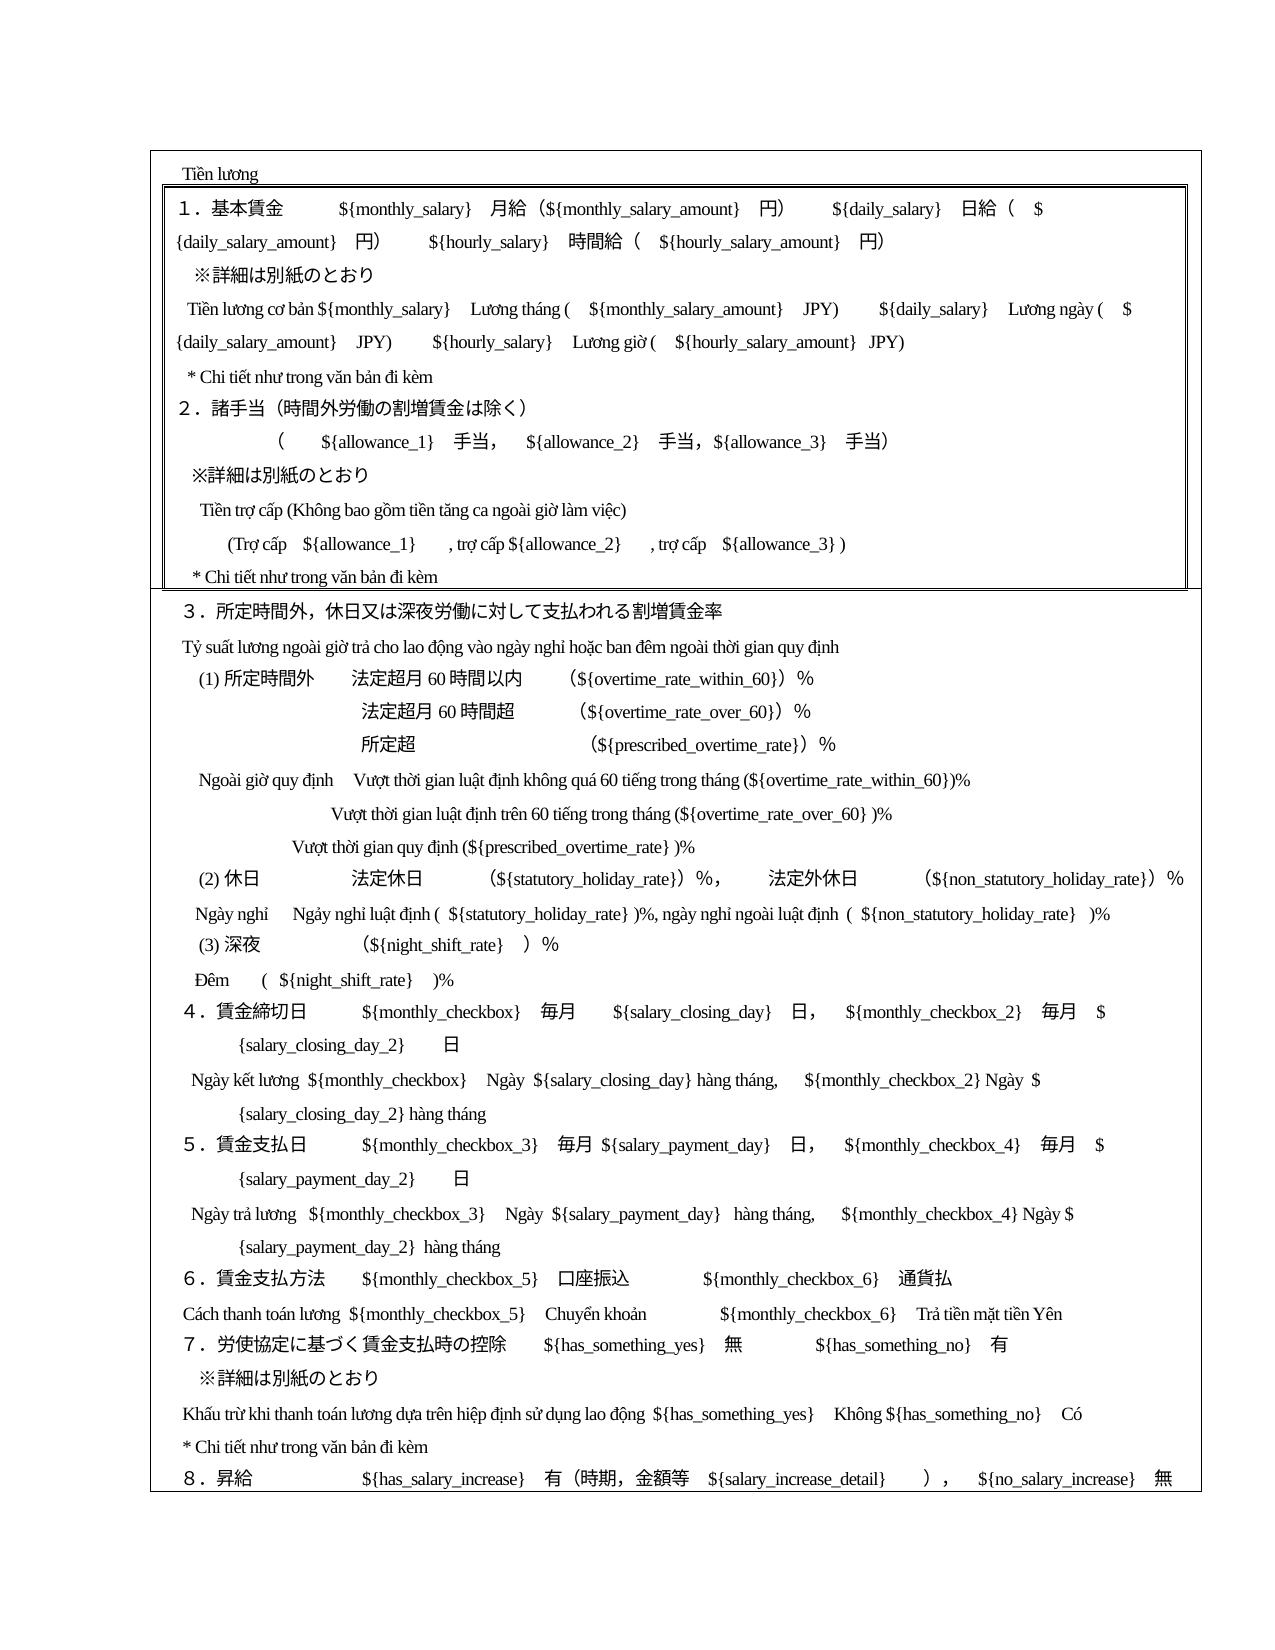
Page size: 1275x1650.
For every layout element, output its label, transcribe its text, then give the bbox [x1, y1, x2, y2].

table_cell [151, 184, 162, 587]
table_cell [1188, 184, 1201, 587]
table_cell Ⅶ．賃金 Tiền lương [151, 151, 1201, 184]
table_cell １．基本賃金 ${monthly_salary} 月給（${monthly_salary_amount} 円） ${daily_salary} 日給（ ${daily_salary_amount} 円） ${hourly_salary} 時間給（ ${hourly_salary_amount} 円） ※詳細は別紙のとおり Tiền lương cơ bản ${monthly_salary} Lương tháng ( ${monthly_salary_amount} JPY) ${daily_salary} Lương ngày ( ${daily_salary_amount} JPY) ${hourly_salary} Lương giờ ( ${hourly_salary_amount} JPY) * Chi tiết như trong văn bản đi kèm ２．諸手当（時間外労働の割増賃金は除く） （ ${allowance_1} 手当， ${allowance_2} 手当，${allowance_3} 手当） ※詳細は別紙のとおり Tiền trợ cấp (Không bao gồm tiền tăng ca ngoài giờ làm việc) (Trợ cấp ${allowance_1} , trợ cấp ${allowance_2} , trợ cấp ${allowance_3} ) * Chi tiết như trong văn bản đi kèm [165, 188, 1185, 587]
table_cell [151, 589, 1201, 1491]
